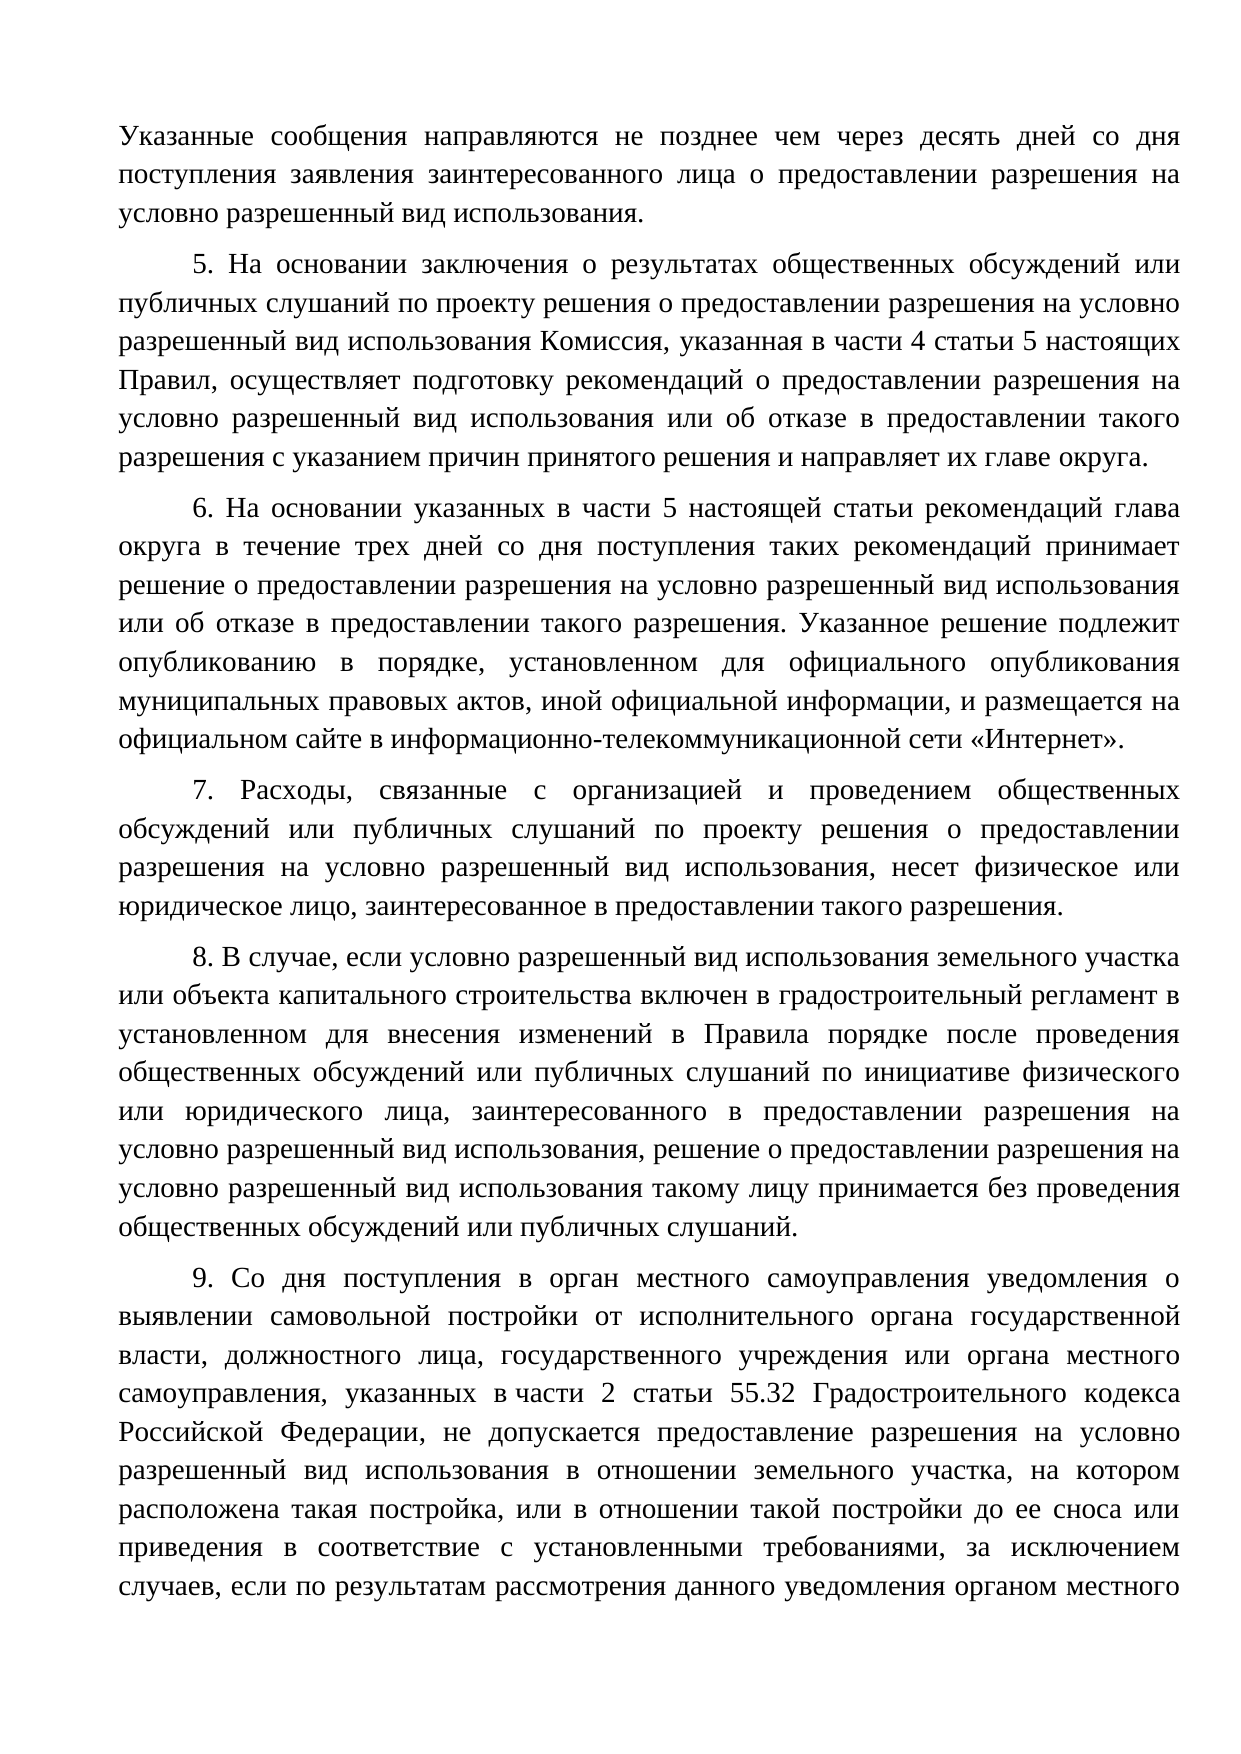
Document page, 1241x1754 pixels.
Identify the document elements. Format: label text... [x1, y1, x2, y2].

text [118, 118, 1181, 229]
text 7. Расходы, связанные с организацией и проведением общественных обсуждений или публичных слушаний по проекту решения о предоставлении разрешения на условно разрешенный вид использования, несет физическое или юридическое лицо, заинтересованное в предоставлении такого разрешения. [118, 772, 1181, 921]
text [118, 1260, 1181, 1602]
text 6. На основании указанных в части 5 настоящей статьи рекомендаций глава округа в течение трех дней со дня поступления таких рекомендаций принимает решение о предоставлении разрешения на условно разрешенный вид использования или об отказе в предоставлении такого разрешения. Указанное решение подлежит опубликованию в порядке, установленном для официального опубликования муниципальных правовых актов, иной официальной информации, и размещается на официальном сайте в информационно-телекоммуникационной сети «Интернет». [118, 490, 1181, 755]
text 8. В случае, если условно разрешенный вид использования земельного участка или объекта капитального строительства включен в градостроительный регламент в установленном для внесения изменений в Правила порядке после проведения общественных обсуждений или публичных слушаний по инициативе физического или юридического лица, заинтересованного в предоставлении разрешения на условно разрешенный вид использования, решение о предоставлении разрешения на условно разрешенный вид использования такому лицу принимается без проведения общественных обсуждений или публичных слушаний. [118, 939, 1181, 1242]
text 5. На основании заключения о результатах общественных обсуждений или публичных слушаний по проекту решения о предоставлении разрешения на условно разрешенный вид использования Комиссия, указанная в части 4 статьи 5 настоящих Правил, осуществляет подготовку рекомендаций о предоставлении разрешения на условно разрешенный вид использования или об отказе в предоставлении такого разрешения с указанием причин принятого решения и направляет их главе округа. [118, 246, 1181, 472]
